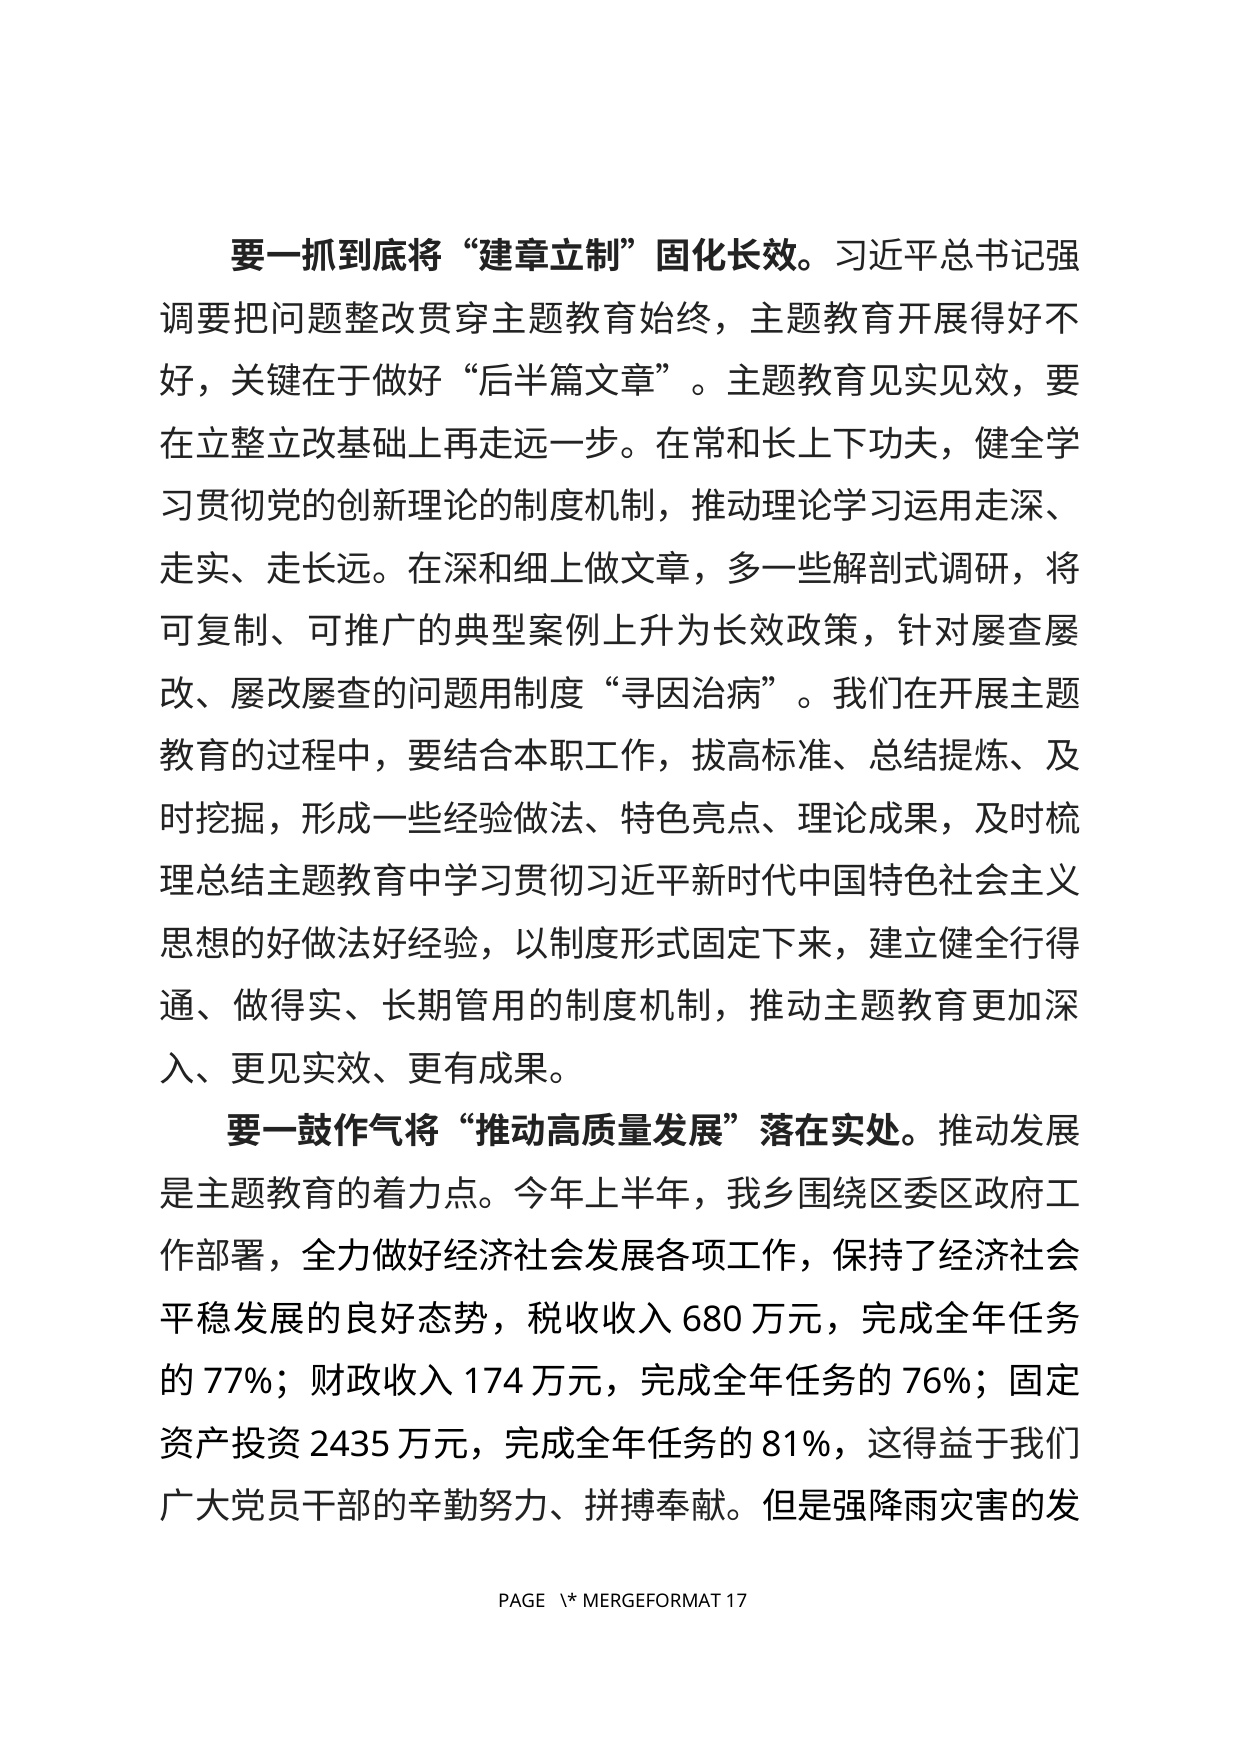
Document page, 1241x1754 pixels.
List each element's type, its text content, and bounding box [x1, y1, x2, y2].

text 要一抓到底将“建章立制”固化长效。习近平总书记强调要把问题整改贯穿主题教育始终，主题教育开展得好不好，关键在于做好“后半篇文章”。主题教育见实见效，要在立整立改基础上再走远一步。在常和长上下功夫，健全学习贯彻党的创新理论的制度机制，推动理论学习运用走深、走实、走长远。在深和细上做文章，多一些解剖式调研，将可复制、可推广的典型案例上升为长效政策，针对屡查屡改、屡改屡查的问题用制度“寻因治病”。我们在开展主题教育的过程中，要结合本职工作，拔高标准、总结提炼、及时挖掘，形成一些经验做法、特色亮点、理论成果，及时梳理总结主题教育中学习贯彻习近平新时代中国特色社会主义思想的好做法好经验，以制度形式固定下来，建立健全行得通、做得实、长期管用的制度机制，推动主题教育更加深入、更见实效、更有成果。 [159, 218, 1081, 1093]
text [159, 1093, 1081, 1531]
